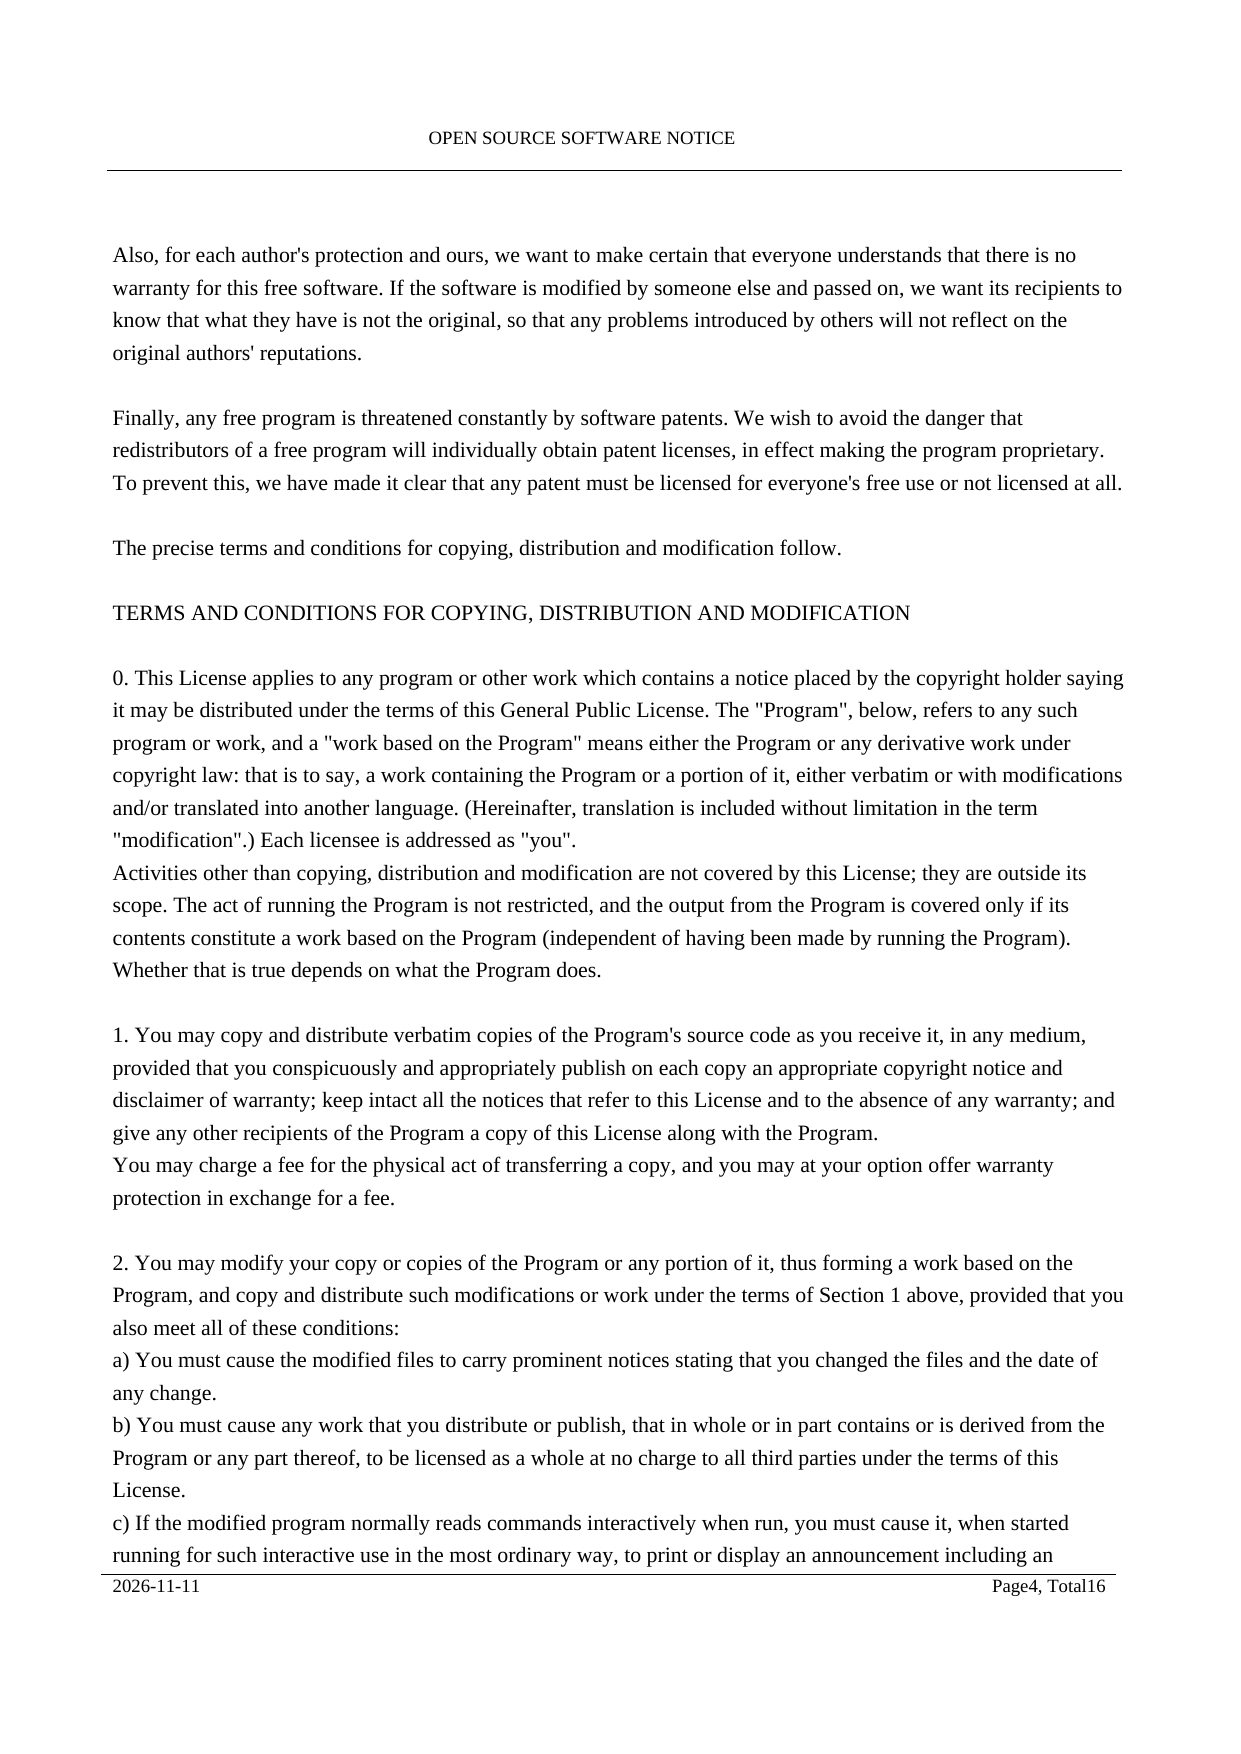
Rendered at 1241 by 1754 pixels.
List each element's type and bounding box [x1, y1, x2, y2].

text [112, 206, 1128, 1571]
